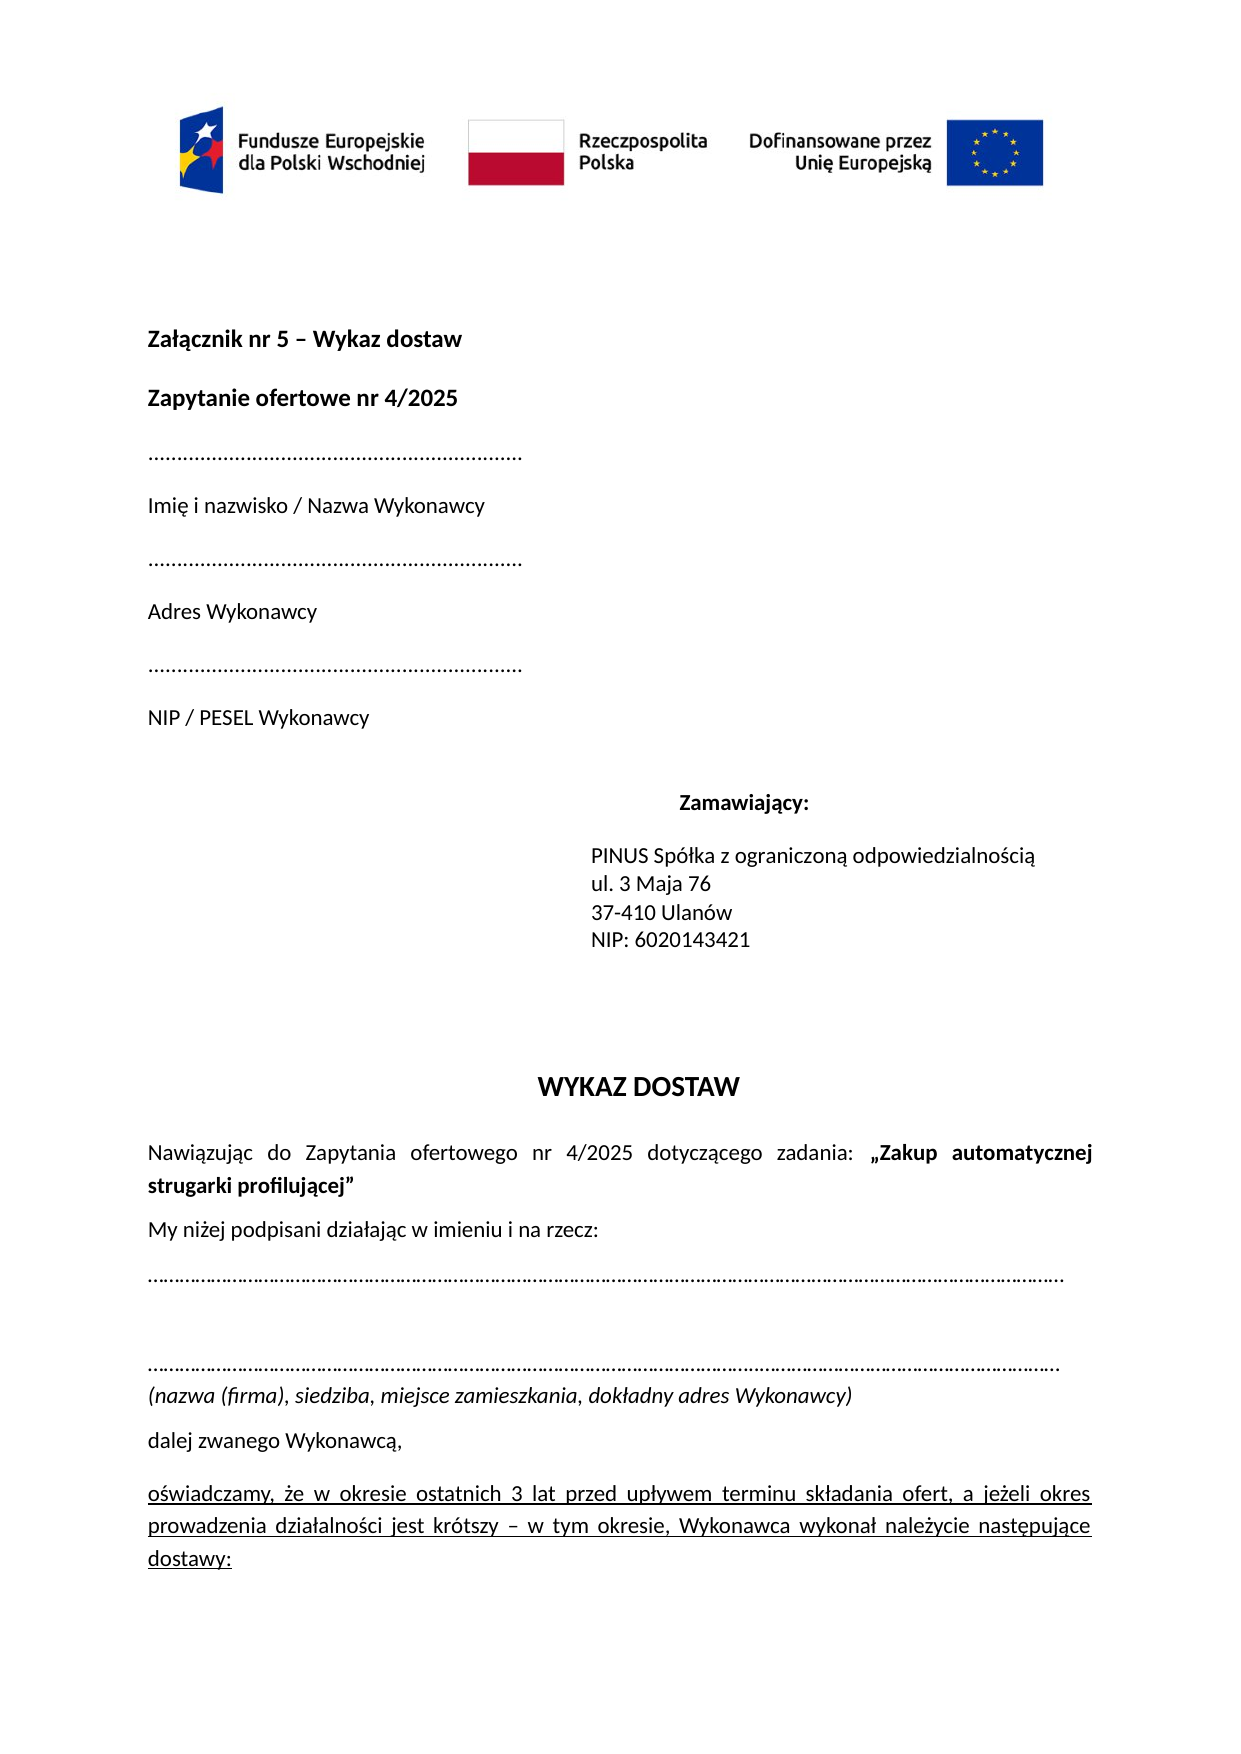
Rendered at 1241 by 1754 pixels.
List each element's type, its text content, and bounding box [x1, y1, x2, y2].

text ……………………………………………………………………………………………………..………………………………………………… (nazwa (firma), siedziba, miejsce zamieszkania, dokładny adres Wykonawcy) [148, 1349, 1090, 1410]
text Nawiązując do Zapytania ofertowego nr 4/2025 dotyczącego zadania: „Zakup automatycznej strugarki profilującej” [148, 1138, 1093, 1199]
text Zapytanie ofertowe nr 4/2025 [148, 382, 1093, 413]
text 37-410 Ulanów NIP: 6020143421 [591, 898, 1093, 954]
text ul. 3 Maja 76 [576, 869, 1093, 898]
text dalej zwanego Wykonawcą, [148, 1426, 1093, 1454]
picture [148, 73, 1093, 213]
text Zamawiający: [679, 756, 1093, 817]
text ................................................................. [148, 438, 1093, 466]
text My niżej podpisani działając w imieniu i na rzecz: [148, 1215, 1090, 1243]
text Adres Wykonawcy [148, 597, 1093, 625]
text ................................................................. [148, 544, 1093, 572]
text WYKAZ DOSTAW [185, 1068, 1093, 1104]
text ………………………………………………………………………………………………………………………………………………………… [148, 1260, 1090, 1288]
text Imię i nazwisko / Nazwa Wykonawcy [148, 491, 1093, 519]
text PINUS Spółka z ograniczoną odpowiedzialnością [517, 842, 1093, 869]
text oświadczamy, że w okresie ostatnich 3 lat przed upływem terminu składania ofert, a jeżeli okres prowadzenia działalności jest krótszy – w tym okresie, Wykonawca wykonał należycie następujące dostawy: [148, 1479, 1093, 1572]
text NIP / PESEL Wykonawcy [148, 703, 1093, 731]
text ................................................................. [148, 650, 1093, 678]
subtitle Załącznik nr 5 – Wykaz dostaw [148, 323, 1093, 353]
